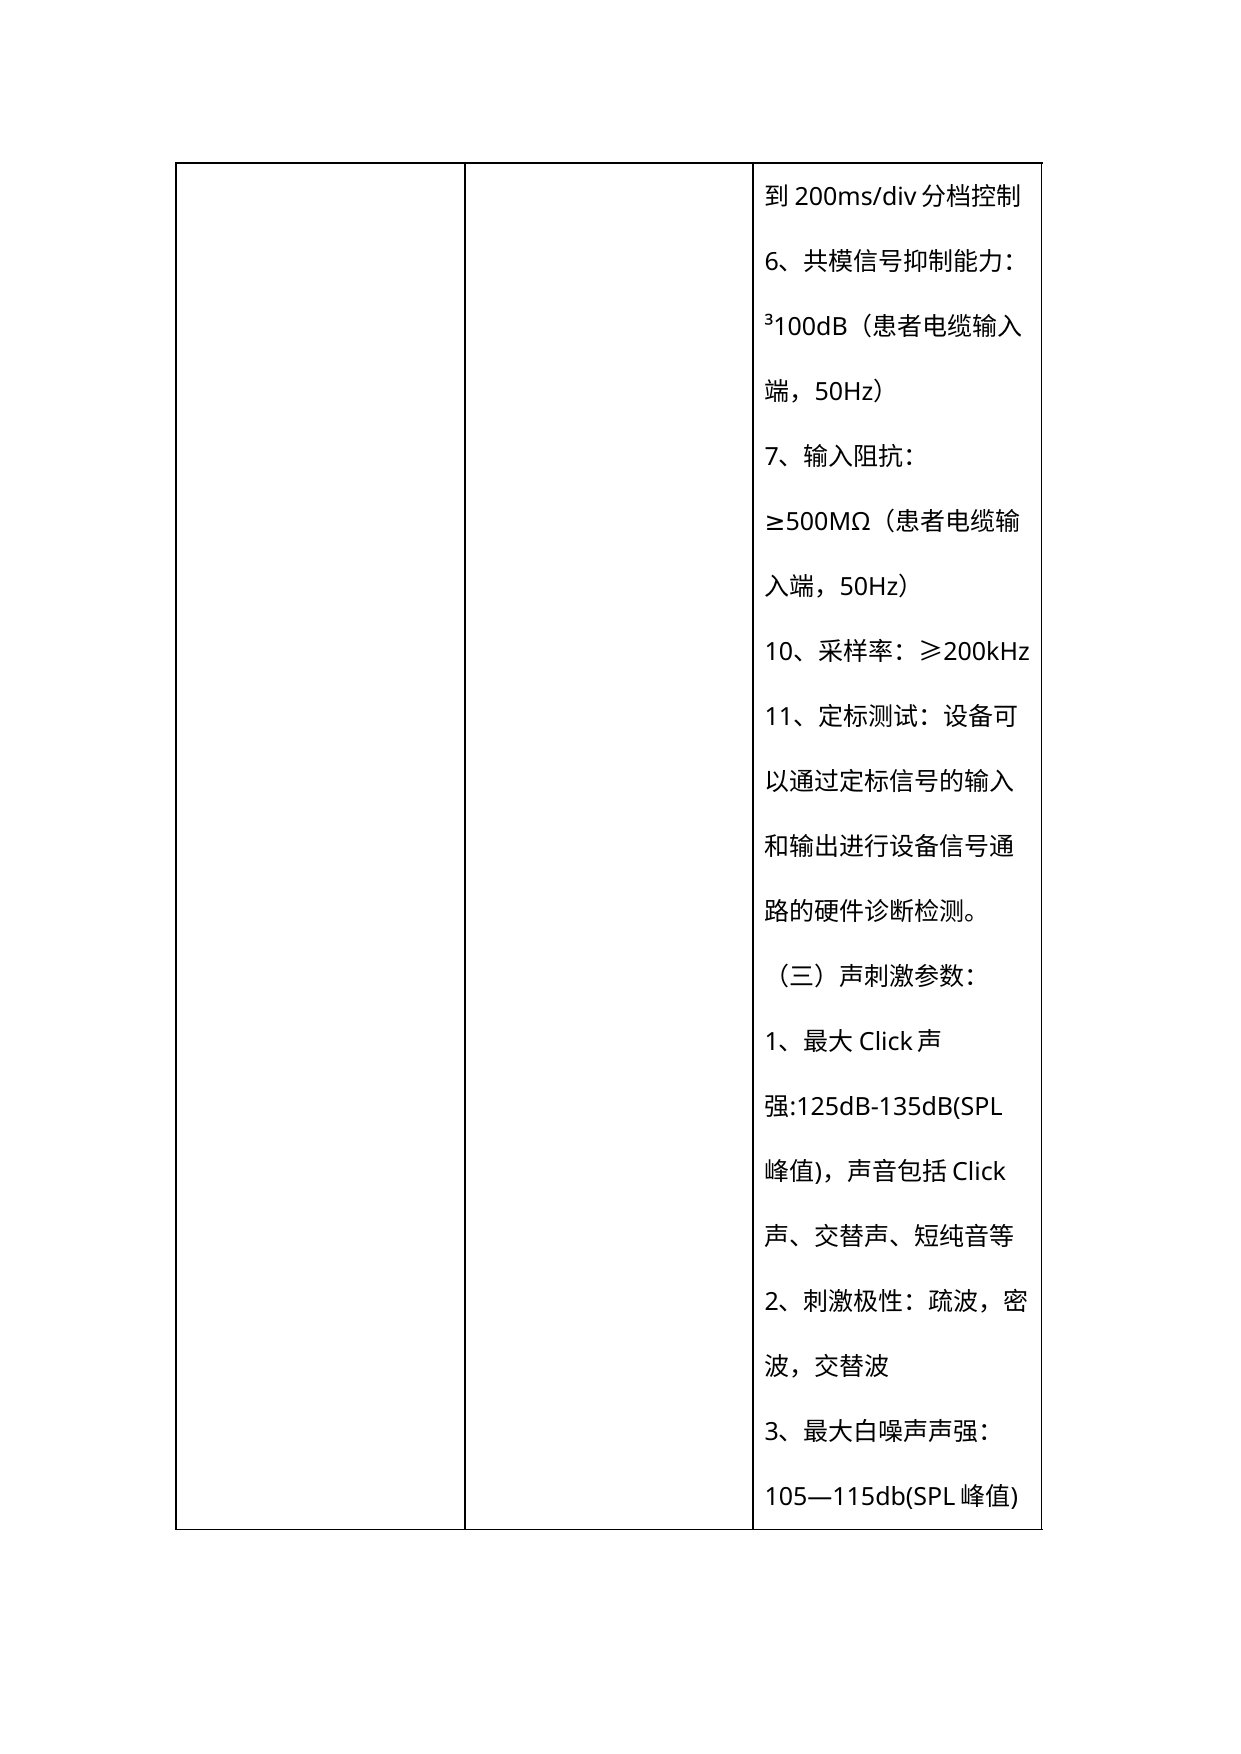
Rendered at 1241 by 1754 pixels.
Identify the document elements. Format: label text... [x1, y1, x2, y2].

table_cell 1 [177, 164, 464, 1528]
table_cell [466, 164, 752, 1528]
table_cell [754, 164, 1041, 1528]
